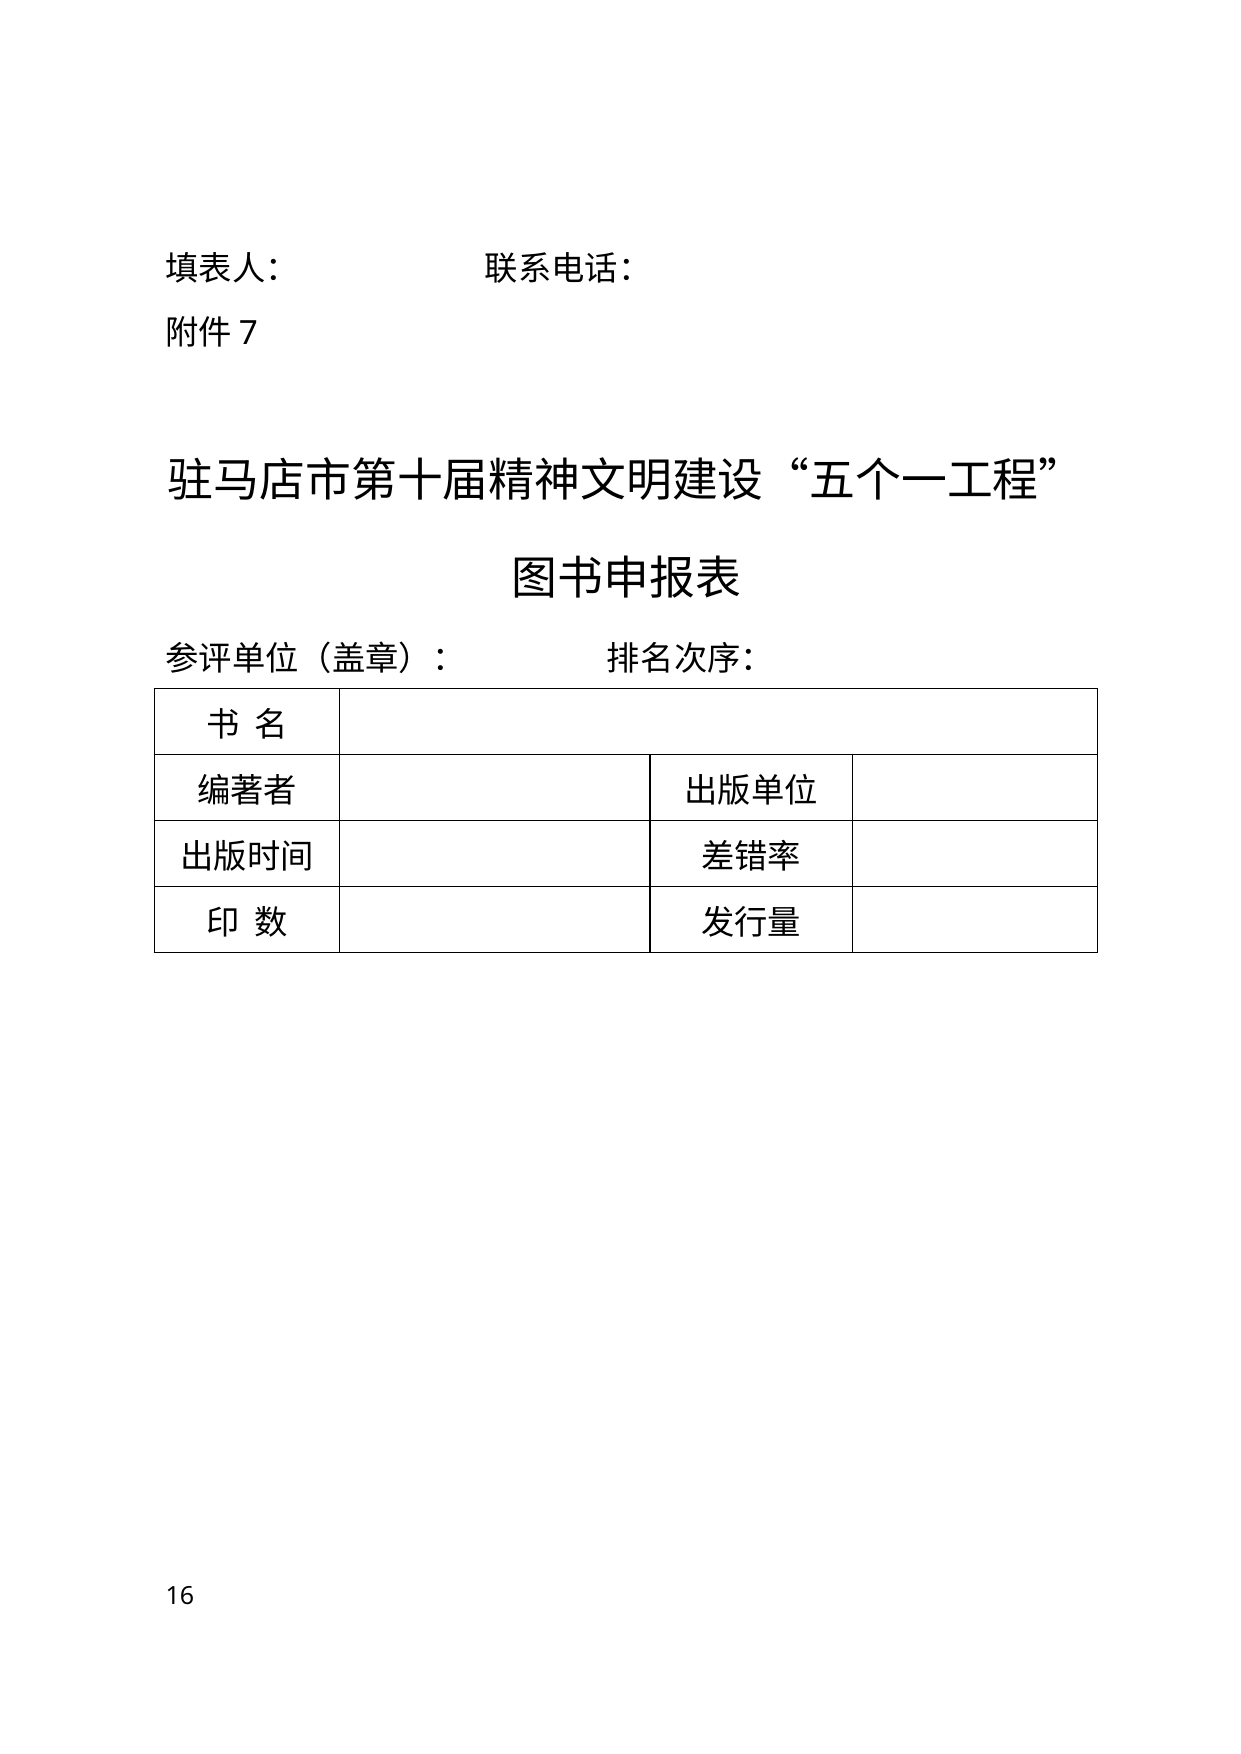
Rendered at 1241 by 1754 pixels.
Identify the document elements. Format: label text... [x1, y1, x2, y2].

table_cell 印 数 [155, 887, 339, 952]
table_cell [340, 887, 649, 952]
table_cell [853, 887, 1097, 952]
table_cell [853, 755, 1097, 820]
table_cell 出版时间 [155, 821, 339, 886]
table_cell [853, 821, 1097, 886]
text 参评单位（盖章）： 排名次序： [165, 623, 1087, 688]
table_cell 出版单位 [651, 755, 852, 820]
text 填表人： 联系电话： [165, 233, 1087, 298]
text 图书申报表 [165, 525, 1087, 623]
table_cell [340, 821, 649, 886]
table_cell 编著者 [155, 755, 339, 820]
text 驻马店市第十届精神文明建设“五个一工程” [165, 428, 1087, 525]
table_cell 差错率 [651, 821, 852, 886]
table_cell 发行量 [651, 887, 852, 952]
text 附件7 [165, 298, 1087, 363]
table_cell [340, 755, 649, 820]
table_header [340, 689, 1097, 754]
table_header 书 名 [155, 689, 339, 754]
